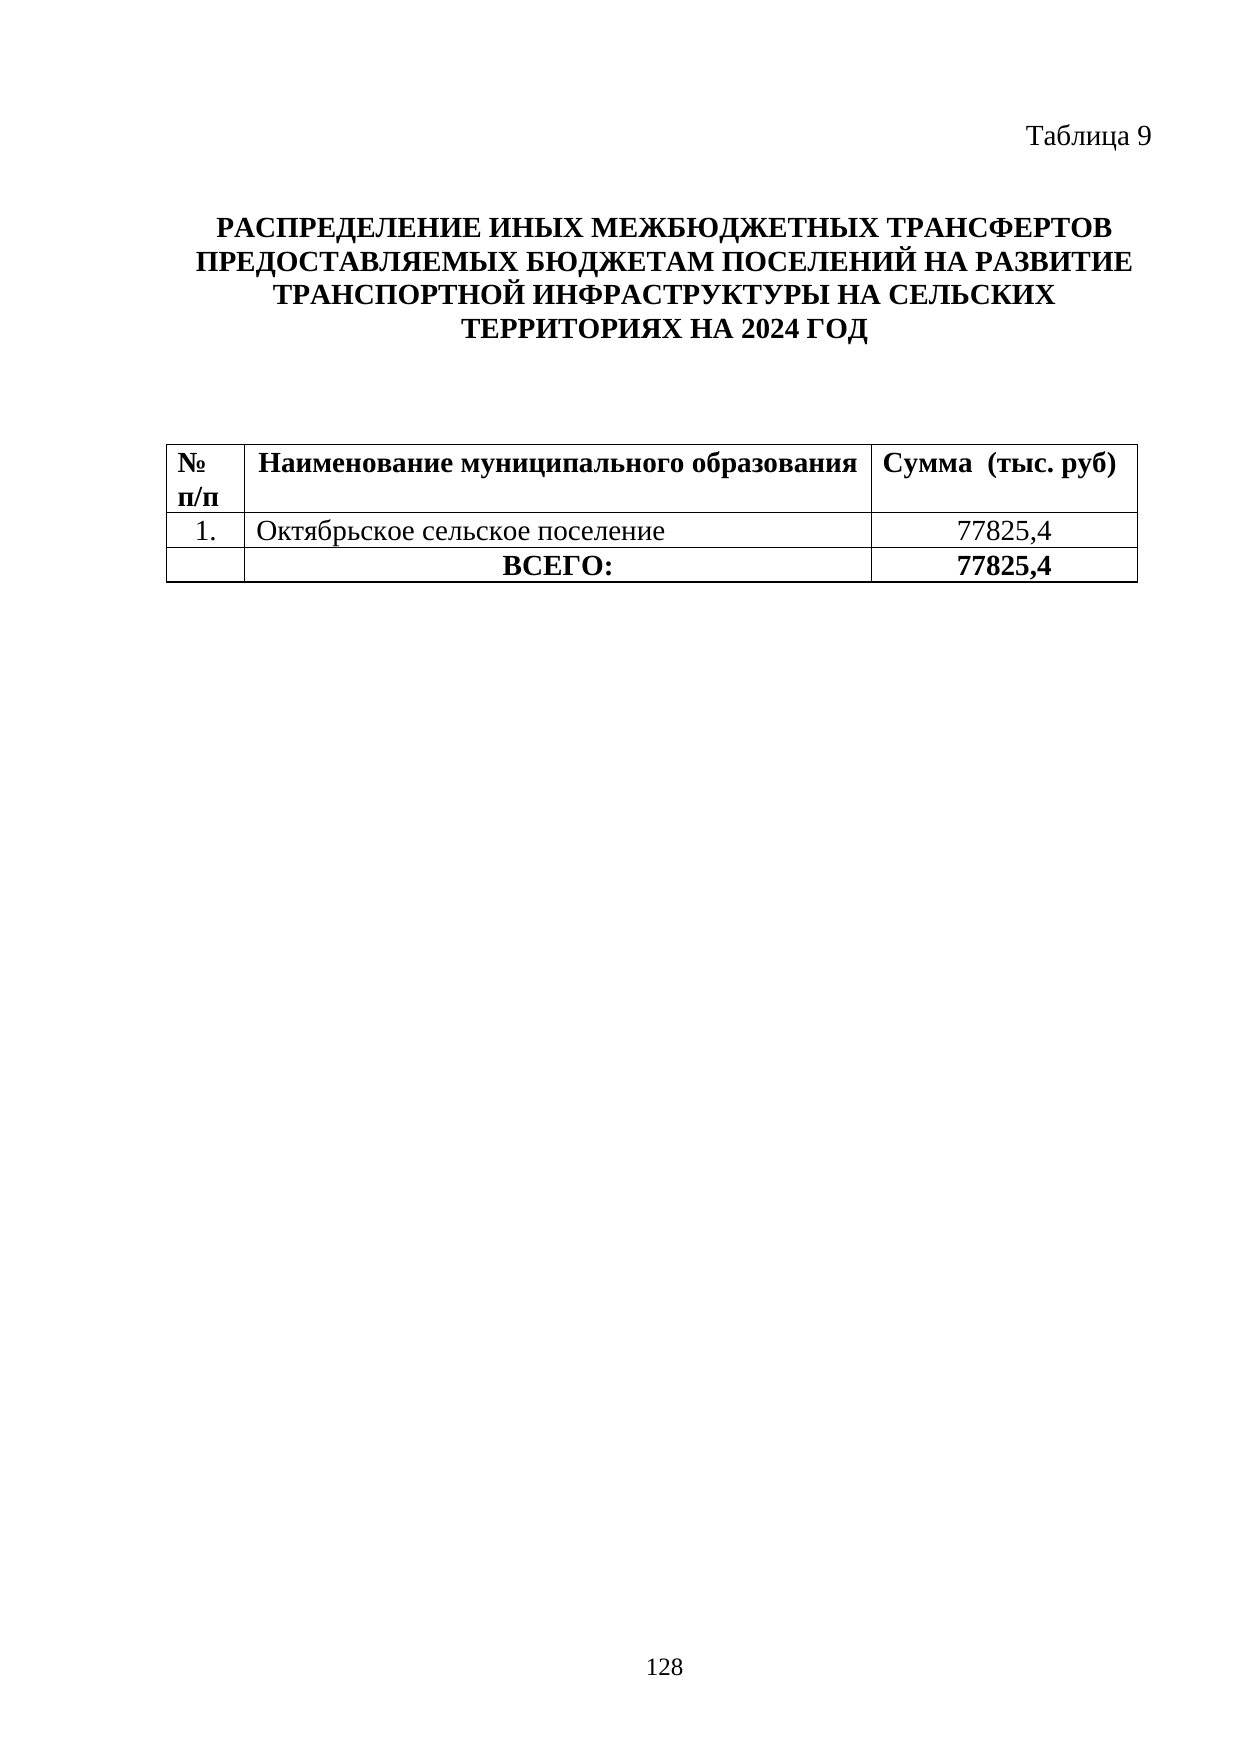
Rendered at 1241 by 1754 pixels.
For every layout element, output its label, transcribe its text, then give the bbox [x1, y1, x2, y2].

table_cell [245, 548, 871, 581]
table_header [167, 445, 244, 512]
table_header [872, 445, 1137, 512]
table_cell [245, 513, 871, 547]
text Таблица 9 [177, 118, 1152, 152]
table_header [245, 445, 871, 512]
text РАСПРЕДЕЛЕНИЕ ИНЫХ МЕЖБЮДЖЕТНЫХ ТРАНСФЕРТОВ ПРЕДОСТАВЛЯЕМЫХ БЮДЖЕТАМ ПОСЕЛЕНИЙ НА РАЗВИТИЕ ТРАНСПОРТНОЙ ИНФРАСТРУКТУРЫ НА СЕЛЬСКИХ ТЕРРИТОРИЯХ НА 2024 ГОД [177, 210, 1152, 344]
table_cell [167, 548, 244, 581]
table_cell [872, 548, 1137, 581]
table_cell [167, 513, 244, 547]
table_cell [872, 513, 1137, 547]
